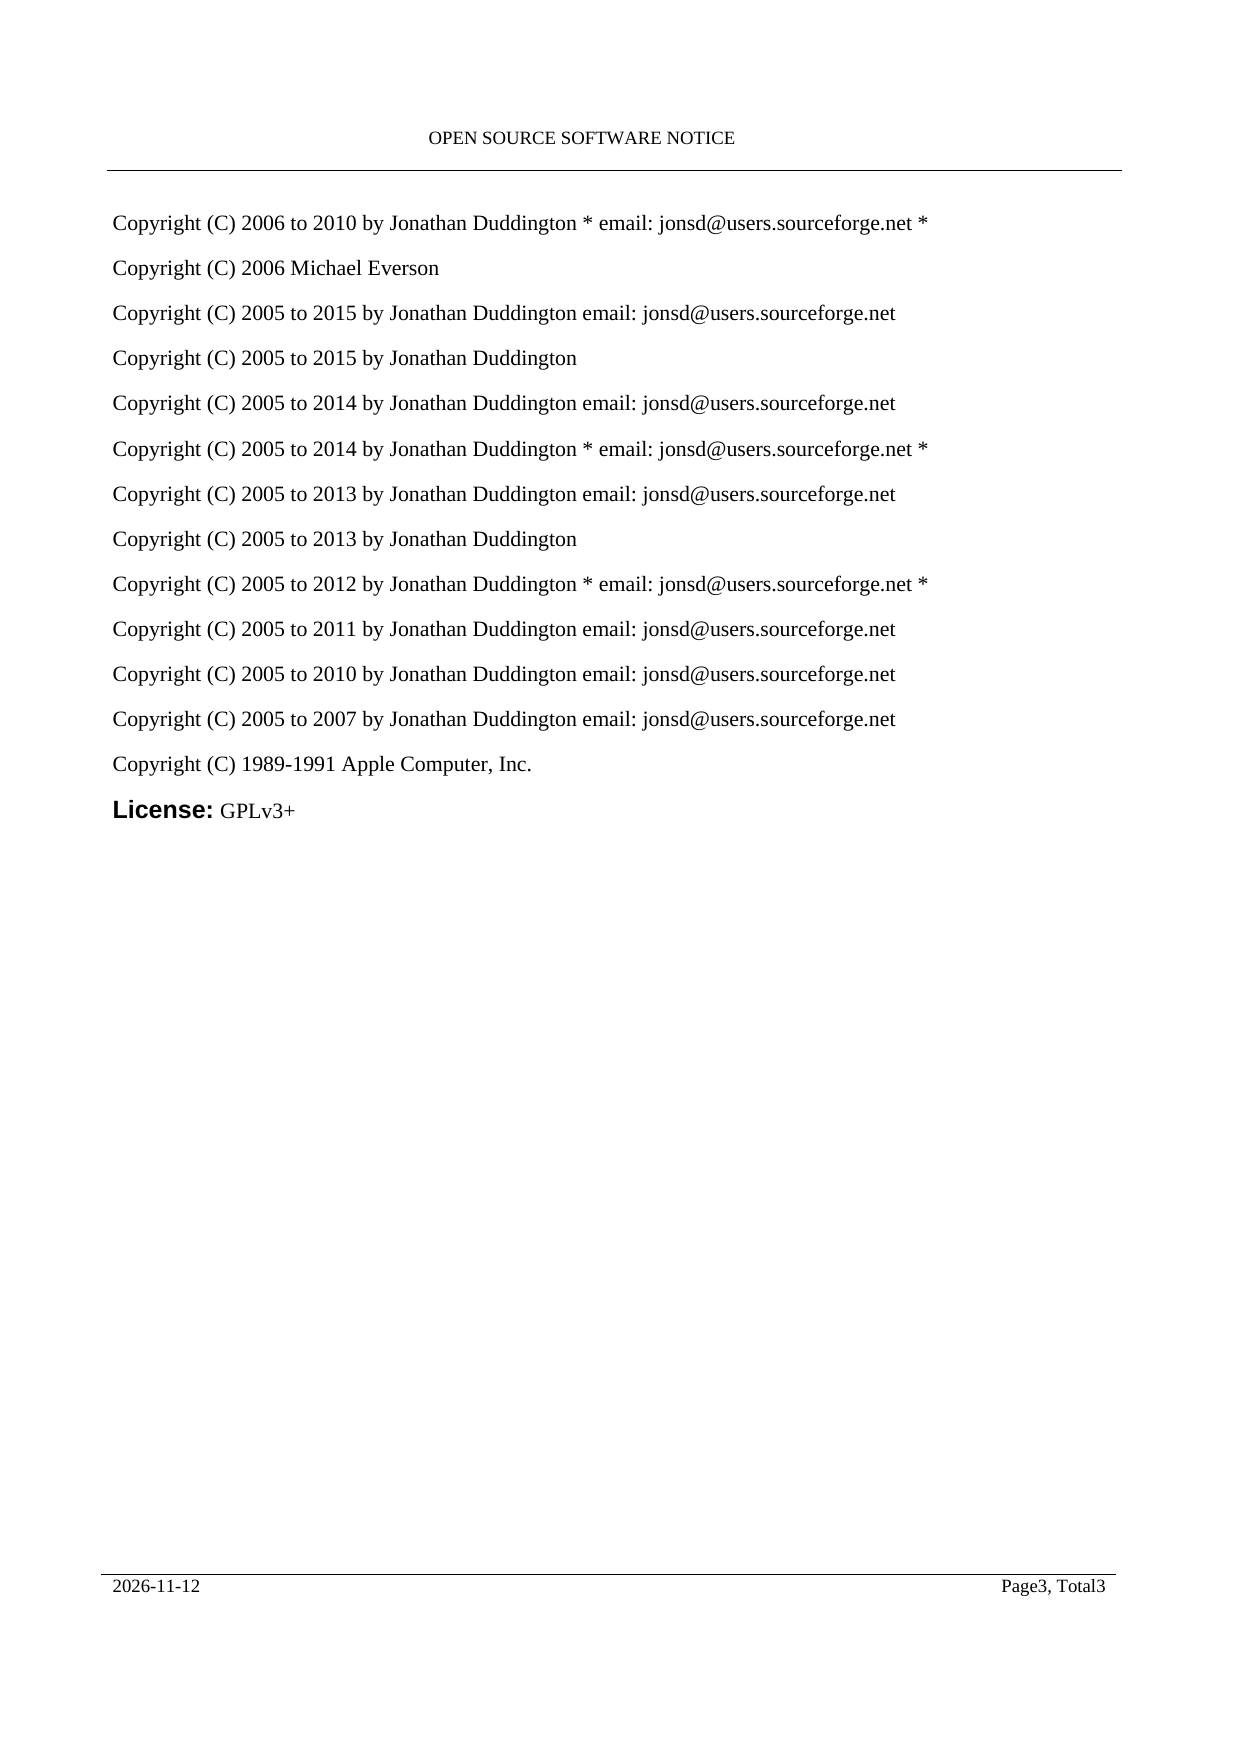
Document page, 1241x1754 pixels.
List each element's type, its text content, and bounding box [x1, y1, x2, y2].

text Copyright (C) 2005 to 2015 by Jonathan Duddington [112, 342, 1128, 374]
text Copyright (C) 2005 to 2010 by Jonathan Duddington email: jonsd@users.sourceforge.net [112, 657, 1128, 690]
text Copyright (C) 1989-1991 Apple Computer, Inc. [112, 748, 1128, 780]
text Copyright (C) 2005 to 2013 by Jonathan Duddington email: jonsd@users.sourceforge.net [112, 477, 1128, 509]
text Copyright (C) 2005 to 2011 by Jonathan Duddington email: jonsd@users.sourceforge.net [112, 612, 1128, 645]
text License: GPLv3+ [112, 793, 1128, 825]
text Copyright (C) 2006 to 2010 by Jonathan Duddington * email: jonsd@users.sourceforge.net * [112, 206, 1128, 239]
text Copyright (C) 2005 to 2014 by Jonathan Duddington email: jonsd@users.sourceforge.net [112, 387, 1128, 419]
text Copyright (C) 2005 to 2012 by Jonathan Duddington * email: jonsd@users.sourceforge.net * [112, 567, 1128, 600]
text Copyright (C) 2005 to 2013 by Jonathan Duddington [112, 522, 1128, 554]
text Copyright (C) 2005 to 2014 by Jonathan Duddington * email: jonsd@users.sourceforge.net * [112, 432, 1128, 464]
text Copyright (C) 2005 to 2015 by Jonathan Duddington email: jonsd@users.sourceforge.net [112, 297, 1128, 329]
text Copyright (C) 2005 to 2007 by Jonathan Duddington email: jonsd@users.sourceforge.net [112, 702, 1128, 735]
text Copyright (C) 2006 Michael Everson [112, 251, 1128, 284]
